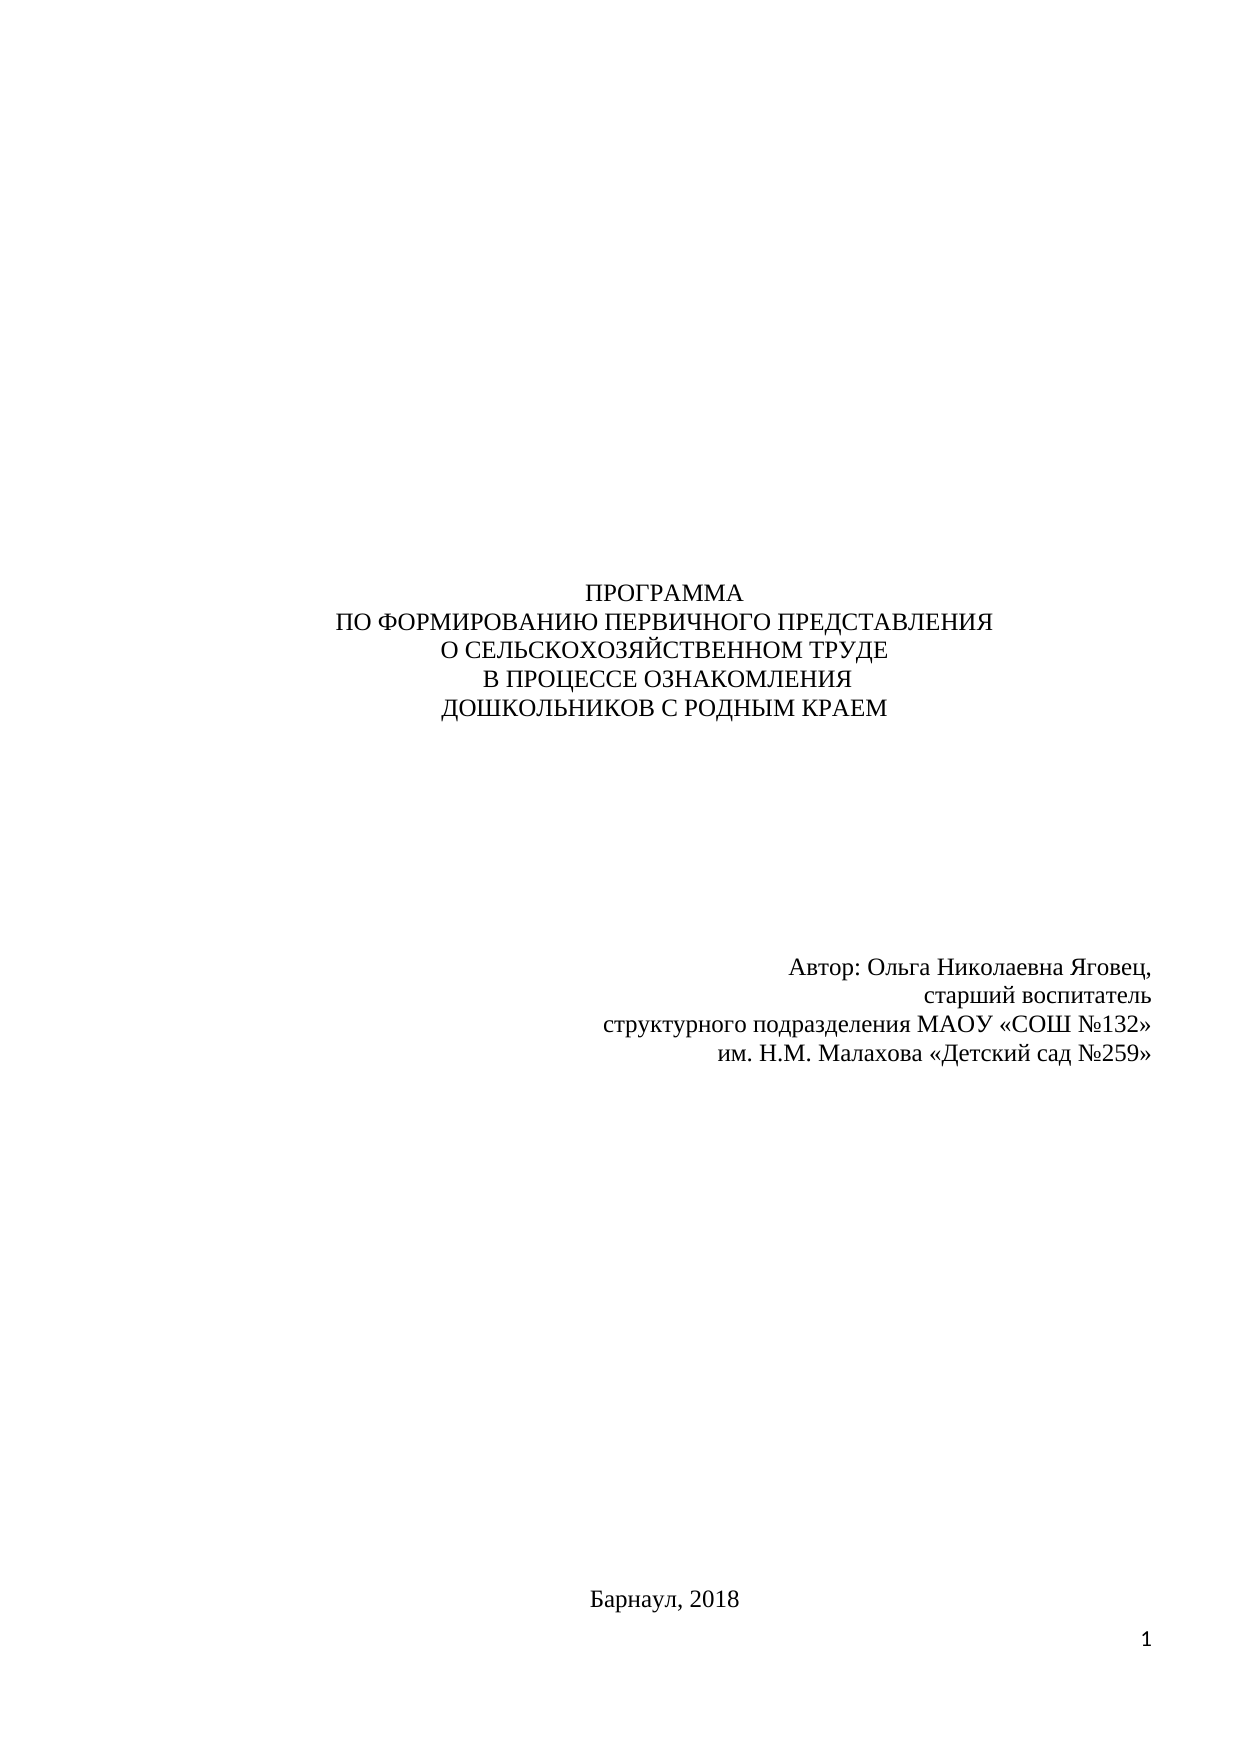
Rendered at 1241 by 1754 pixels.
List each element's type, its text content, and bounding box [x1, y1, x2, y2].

text структурного подразделения МАОУ «СОШ №132» [177, 1009, 1152, 1038]
text В ПРОЦЕССЕ ОЗНАКОМЛЕНИЯ [177, 664, 1152, 693]
text старший воспитатель [177, 981, 1152, 1009]
text Барнаул, 2018 [177, 1584, 1152, 1613]
text ПО ФОРМИРОВАНИЮ ПЕРВИЧНОГО ПРЕДСТАВЛЕНИЯ [177, 607, 1152, 636]
text О СЕЛЬСКОХОЗЯЙСТВЕННОМ ТРУДЕ [177, 636, 1152, 664]
text им. Н.М. Малахова «Детский сад №259» [177, 1038, 1152, 1067]
text Автор: Ольга Николаевна Яговец, [177, 952, 1152, 981]
text ПРОГРАММА [177, 578, 1152, 607]
text ДОШКОЛЬНИКОВ С РОДНЫМ КРАЕМ [177, 693, 1152, 722]
